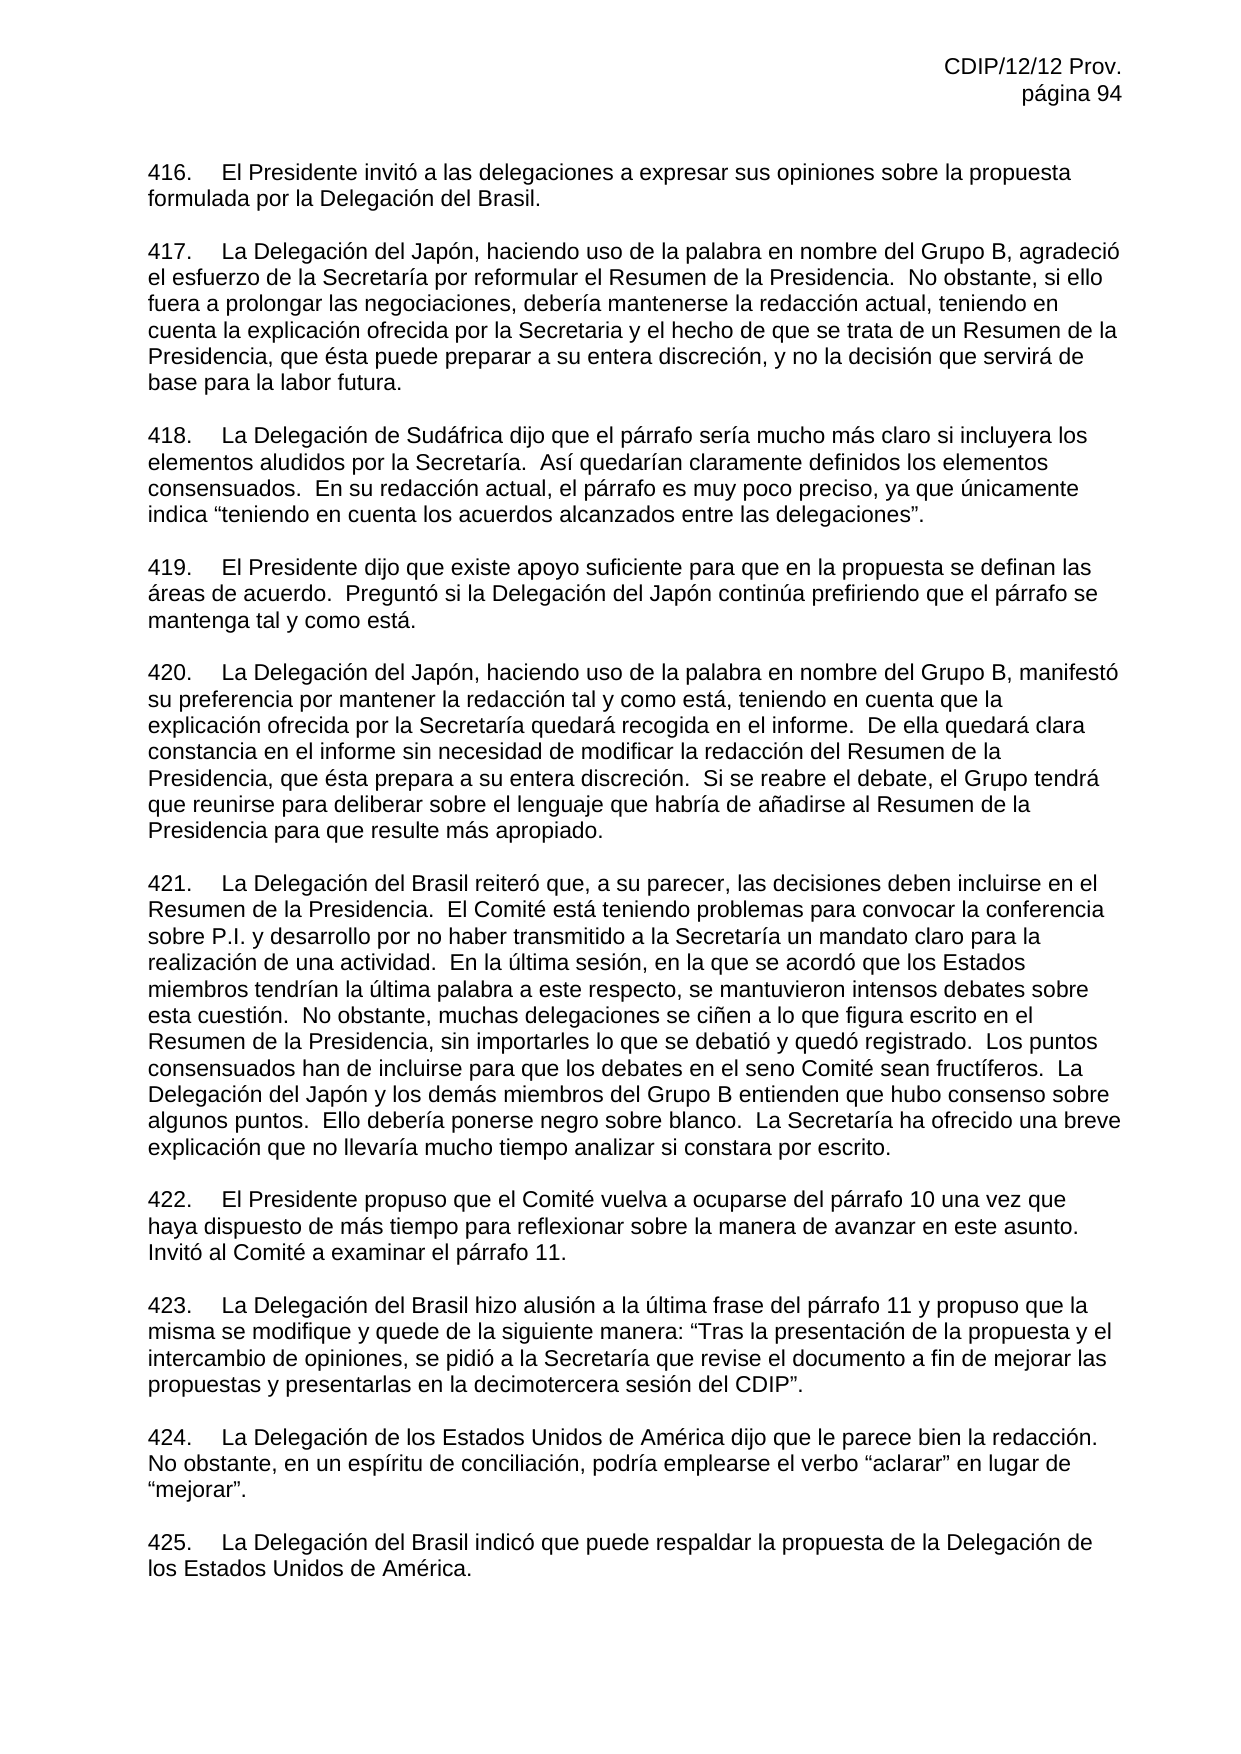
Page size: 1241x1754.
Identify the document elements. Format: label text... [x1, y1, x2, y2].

list La Delegación de Sudáfrica dijo que el párrafo sería mucho más claro si incluyera los elementos aludidos por la Secretaría. Así quedarían claramente definidos los elementos consensuados. En su redacción actual, el párrafo es muy poco preciso, ya que únicamente indica “teniendo en cuenta los acuerdos alcanzados entre las delegaciones”. [148, 422, 1122, 527]
list La Delegación del Brasil reiteró que, a su parecer, las decisiones deben incluirse en el Resumen de la Presidencia. El Comité está teniendo problemas para convocar la conferencia sobre P.I. y desarrollo por no haber transmitido a la Secretaría un mandato claro para la realización de una actividad. En la última sesión, en la que se acordó que los Estados miembros tendrían la última palabra a este respecto, se mantuvieron intensos debates sobre esta cuestión. No obstante, muchas delegaciones se ciñen a lo que figura escrito en el Resumen de la Presidencia, sin importarles lo que se debatió y quedó registrado. Los puntos consensuados han de incluirse para que los debates en el seno Comité sean fructíferos. La Delegación del Japón y los demás miembros del Grupo B entienden que hubo consenso sobre algunos puntos. Ello debería ponerse negro sobre blanco. La Secretaría ha ofrecido una breve explicación que no llevaría mucho tiempo analizar si constara por escrito. [148, 870, 1122, 1160]
list El Presidente propuso que el Comité vuelva a ocuparse del párrafo 10 una vez que haya dispuesto de más tiempo para reflexionar sobre la manera de avanzar en este asunto. Invitó al Comité a examinar el párrafo 11. [148, 1186, 1122, 1265]
list La Delegación del Brasil hizo alusión a la última frase del párrafo 11 y propuso que la misma se modifique y quede de la siguiente manera: “Tras la presentación de la propuesta y el intercambio de opiniones, se pidió a la Secretaría que revise el documento a fin de mejorar las propuestas y presentarlas en la decimotercera sesión del CDIP”. [148, 1292, 1122, 1397]
list La Delegación de los Estados Unidos de América dijo que le parece bien la redacción. No obstante, en un espíritu de conciliación, podría emplearse el verbo “aclarar” en lugar de “mejorar”. [148, 1423, 1122, 1503]
list El Presidente invitó a las delegaciones a expresar sus opiniones sobre la propuesta formulada por la Delegación del Brasil. [148, 158, 1122, 211]
list La Delegación del Japón, haciendo uso de la palabra en nombre del Grupo B, manifestó su preferencia por mantener la redacción tal y como está, teniendo en cuenta que la explicación ofrecida por la Secretaría quedará recogida en el informe. De ella quedará clara constancia en el informe sin necesidad de modificar la redacción del Resumen de la Presidencia, que ésta prepara a su entera discreción. Si se reabre el debate, el Grupo tendrá que reunirse para deliberar sobre el lenguaje que habría de añadirse al Resumen de la Presidencia para que resulte más apropiado. [148, 659, 1122, 844]
list La Delegación del Brasil indicó que puede respaldar la propuesta de la Delegación de los Estados Unidos de América. [148, 1529, 1122, 1582]
list El Presidente dijo que existe apoyo suficiente para que en la propuesta se definan las áreas de acuerdo. Preguntó si la Delegación del Japón continúa prefiriendo que el párrafo se mantenga tal y como está. [148, 554, 1122, 633]
list La Delegación del Japón, haciendo uso de la palabra en nombre del Grupo B, agradeció el esfuerzo de la Secretaría por reformular el Resumen de la Presidencia. No obstante, si ello fuera a prolongar las negociaciones, debería mantenerse la redacción actual, teniendo en cuenta la explicación ofrecida por la Secretaria y el hecho de que se trata de un Resumen de la Presidencia, que ésta puede preparar a su entera discreción, y no la decisión que servirá de base para la labor futura. [148, 238, 1122, 396]
